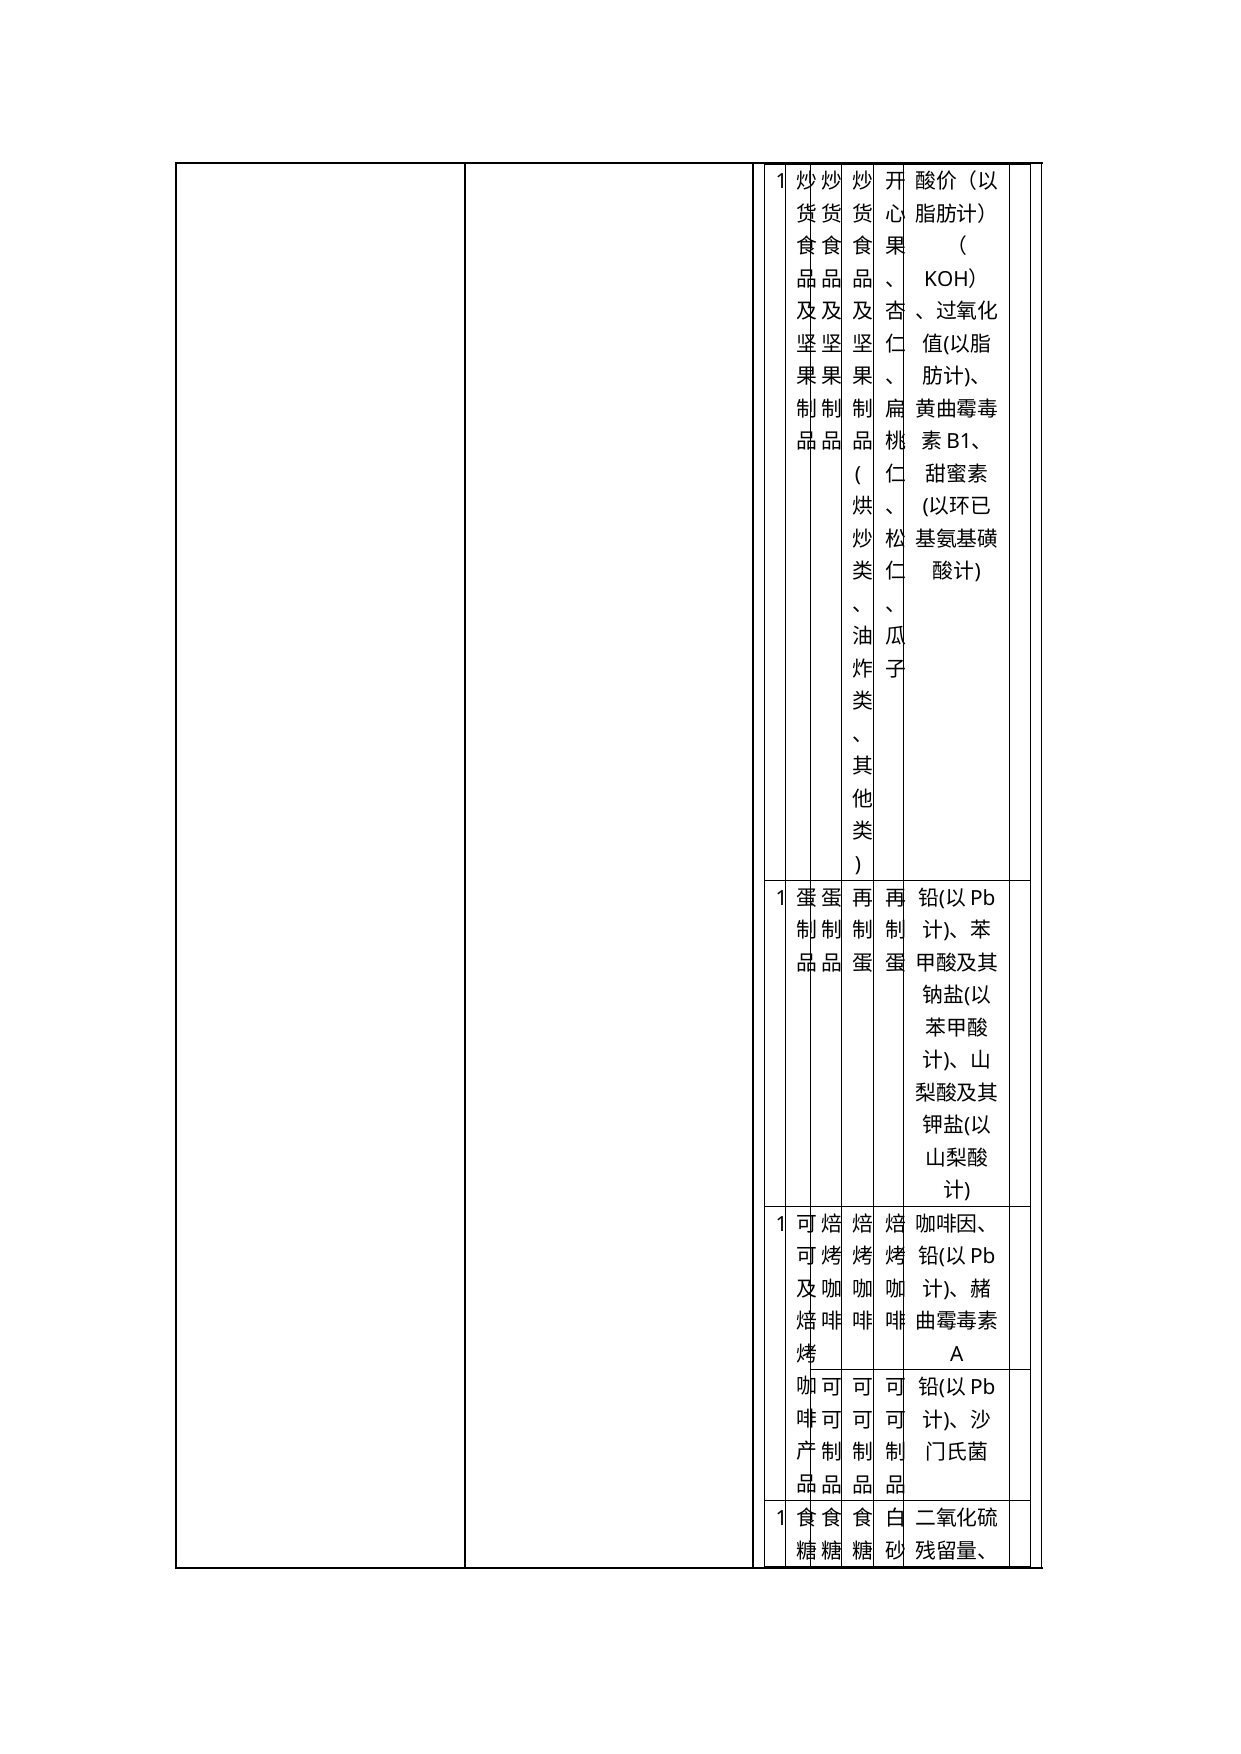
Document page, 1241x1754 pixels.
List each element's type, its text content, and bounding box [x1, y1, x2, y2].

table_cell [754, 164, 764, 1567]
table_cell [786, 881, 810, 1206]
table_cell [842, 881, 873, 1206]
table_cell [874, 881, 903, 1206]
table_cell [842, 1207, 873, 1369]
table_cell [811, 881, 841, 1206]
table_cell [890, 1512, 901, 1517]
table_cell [904, 165, 1009, 880]
table_cell [466, 164, 752, 1567]
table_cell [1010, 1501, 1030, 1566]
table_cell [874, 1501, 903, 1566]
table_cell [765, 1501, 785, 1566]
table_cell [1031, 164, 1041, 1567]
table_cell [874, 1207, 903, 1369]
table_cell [904, 1207, 1009, 1369]
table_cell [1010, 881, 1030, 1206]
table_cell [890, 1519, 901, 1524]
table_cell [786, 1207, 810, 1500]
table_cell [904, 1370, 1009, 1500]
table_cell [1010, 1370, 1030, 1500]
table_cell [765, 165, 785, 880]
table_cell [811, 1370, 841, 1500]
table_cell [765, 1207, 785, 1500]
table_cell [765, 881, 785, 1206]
table_cell 1 [177, 164, 464, 1567]
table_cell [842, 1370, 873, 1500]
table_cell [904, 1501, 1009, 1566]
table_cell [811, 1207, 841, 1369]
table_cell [811, 165, 841, 880]
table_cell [786, 165, 810, 880]
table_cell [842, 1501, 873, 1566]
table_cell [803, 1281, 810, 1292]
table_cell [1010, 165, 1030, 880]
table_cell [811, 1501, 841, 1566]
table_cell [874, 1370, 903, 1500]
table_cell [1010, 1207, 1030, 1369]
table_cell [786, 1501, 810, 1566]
